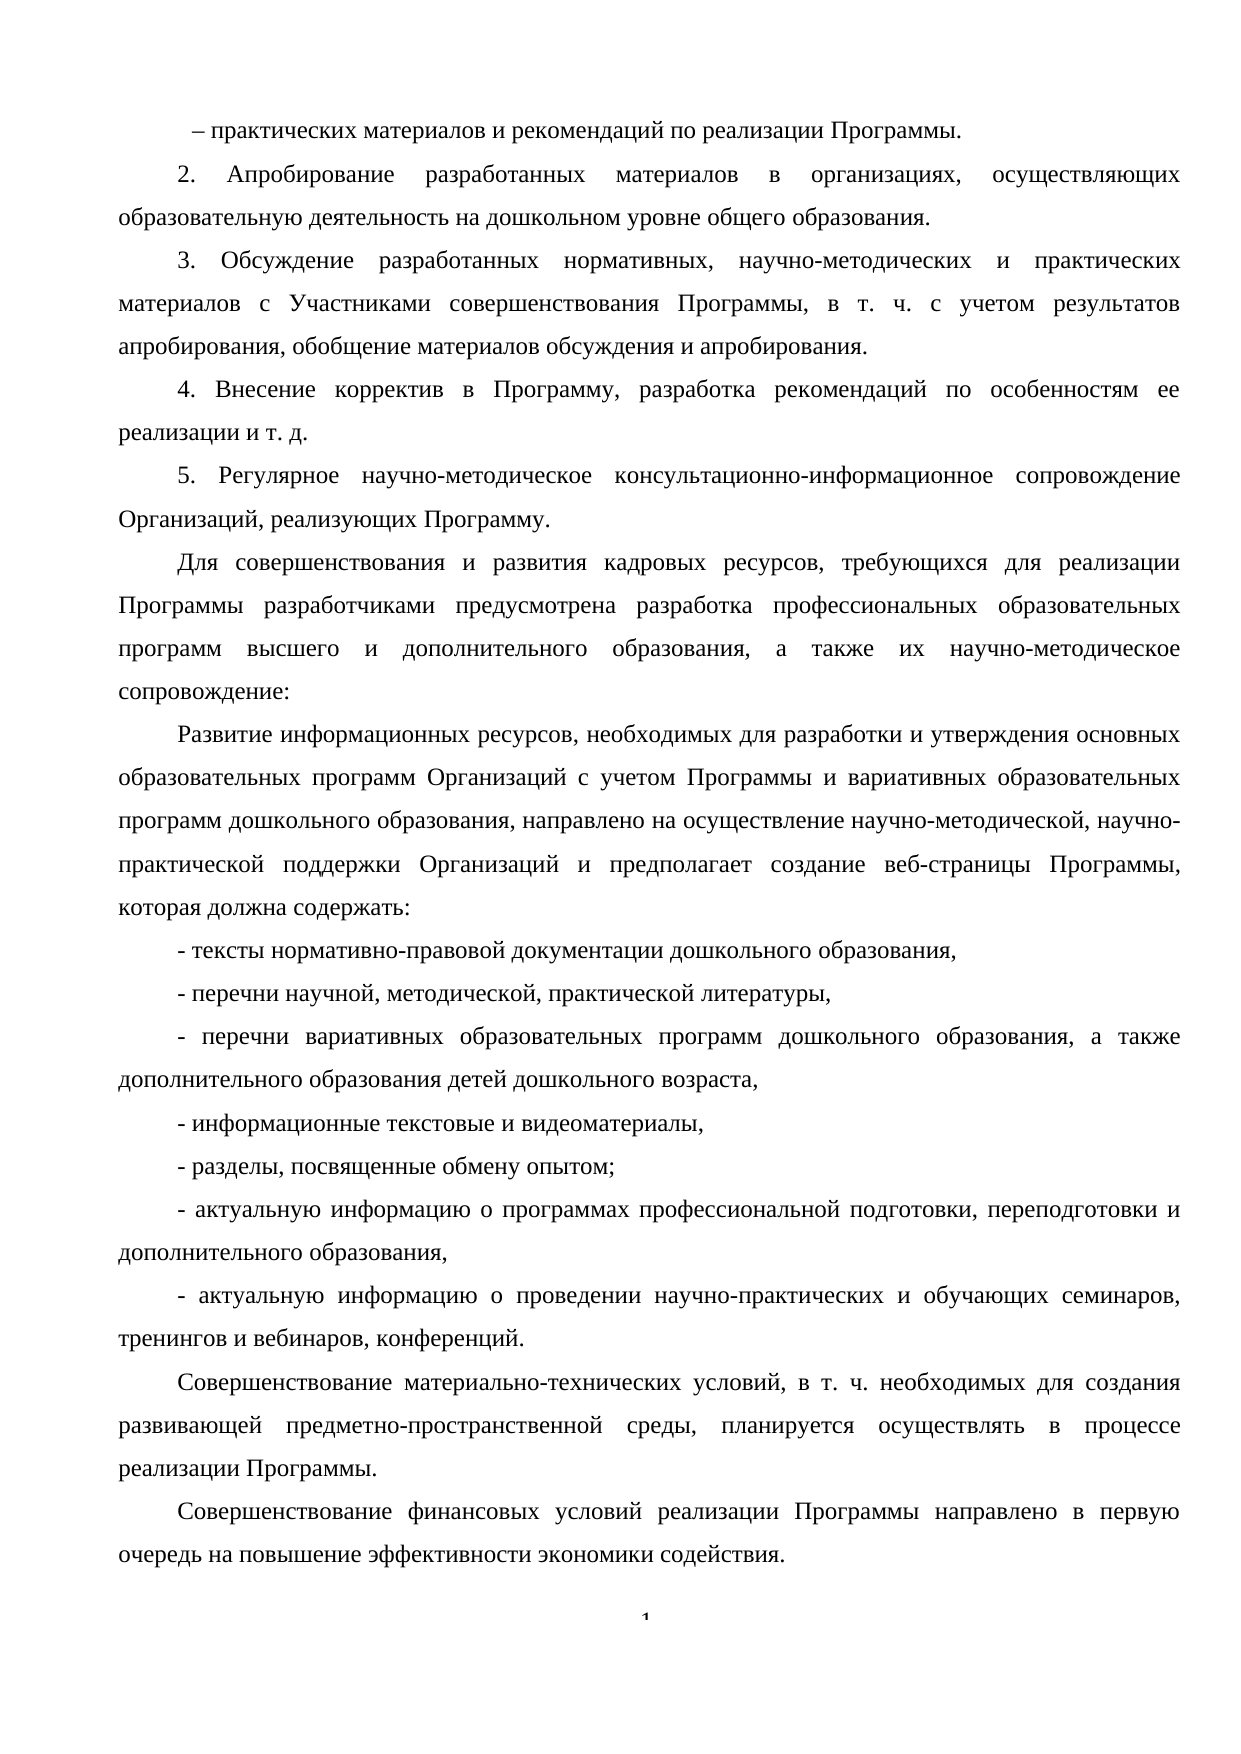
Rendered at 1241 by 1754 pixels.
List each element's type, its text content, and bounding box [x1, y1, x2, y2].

text Совершенствование материально-технических условий, в т. ч. необходимых для создания развивающей предметно-пространственной среды, планируется осуществлять в процессе реализации Программы. [118, 1367, 1181, 1482]
list Регулярное научно-методическое консультационно-информационное сопровождение Организаций, реализующих Программу. [118, 461, 1182, 532]
list Обсуждение разработанных нормативных, научно-методических и практических материалов с Участниками совершенствования Программы, в т. ч. с учетом результатов апробирования, обобщение материалов обсуждения и апробирования. [118, 245, 1181, 360]
list практических материалов и рекомендаций по реализации Программы. [192, 115, 1205, 144]
list разделы, посвященные обмену опытом; [118, 1151, 1205, 1179]
list Апробирование разработанных материалов в организациях, осуществляющих образовательную деятельность на дошкольном уровне общего образования. [118, 159, 1181, 231]
text Совершенствование финансовых условий реализации Программы направлено в первую очередь на повышение эффективности экономики содействия. [118, 1496, 1181, 1568]
list информационные текстовые и видеоматериалы, [118, 1108, 1205, 1136]
list актуальную информацию о программах профессиональной подготовки, переподготовки и дополнительного образования, [118, 1194, 1181, 1266]
list тексты нормативно-правовой документации дошкольного образования, [118, 935, 1205, 964]
text Развитие информационных ресурсов, необходимых для разработки и утверждения основных образовательных программ Организаций с учетом Программы и вариативных образовательных программ дошкольного образования, направлено на осуществление научно-методической, научно- практической поддержки Организаций и предполагает создание веб-страницы Программы, которая должна содержать: [118, 719, 1182, 921]
list актуальную информацию о проведении научно-практических и обучающих семинаров, тренингов и вебинаров, конференций. [118, 1280, 1181, 1352]
list перечни вариативных образовательных программ дошкольного образования, а также дополнительного образования детей дошкольного возраста, [118, 1021, 1181, 1093]
list перечни научной, методической, практической литературы, [118, 978, 1205, 1007]
text Для совершенствования и развития кадровых ресурсов, требующихся для реализации Программы разработчиками предусмотрена разработка профессиональных образовательных программ высшего и дополнительного образования, а также их научно-методическое сопровождение: [118, 547, 1181, 705]
list Внесение корректив в Программу, разработка рекомендаций по особенностям ее реализации и т. д. [118, 374, 1181, 446]
